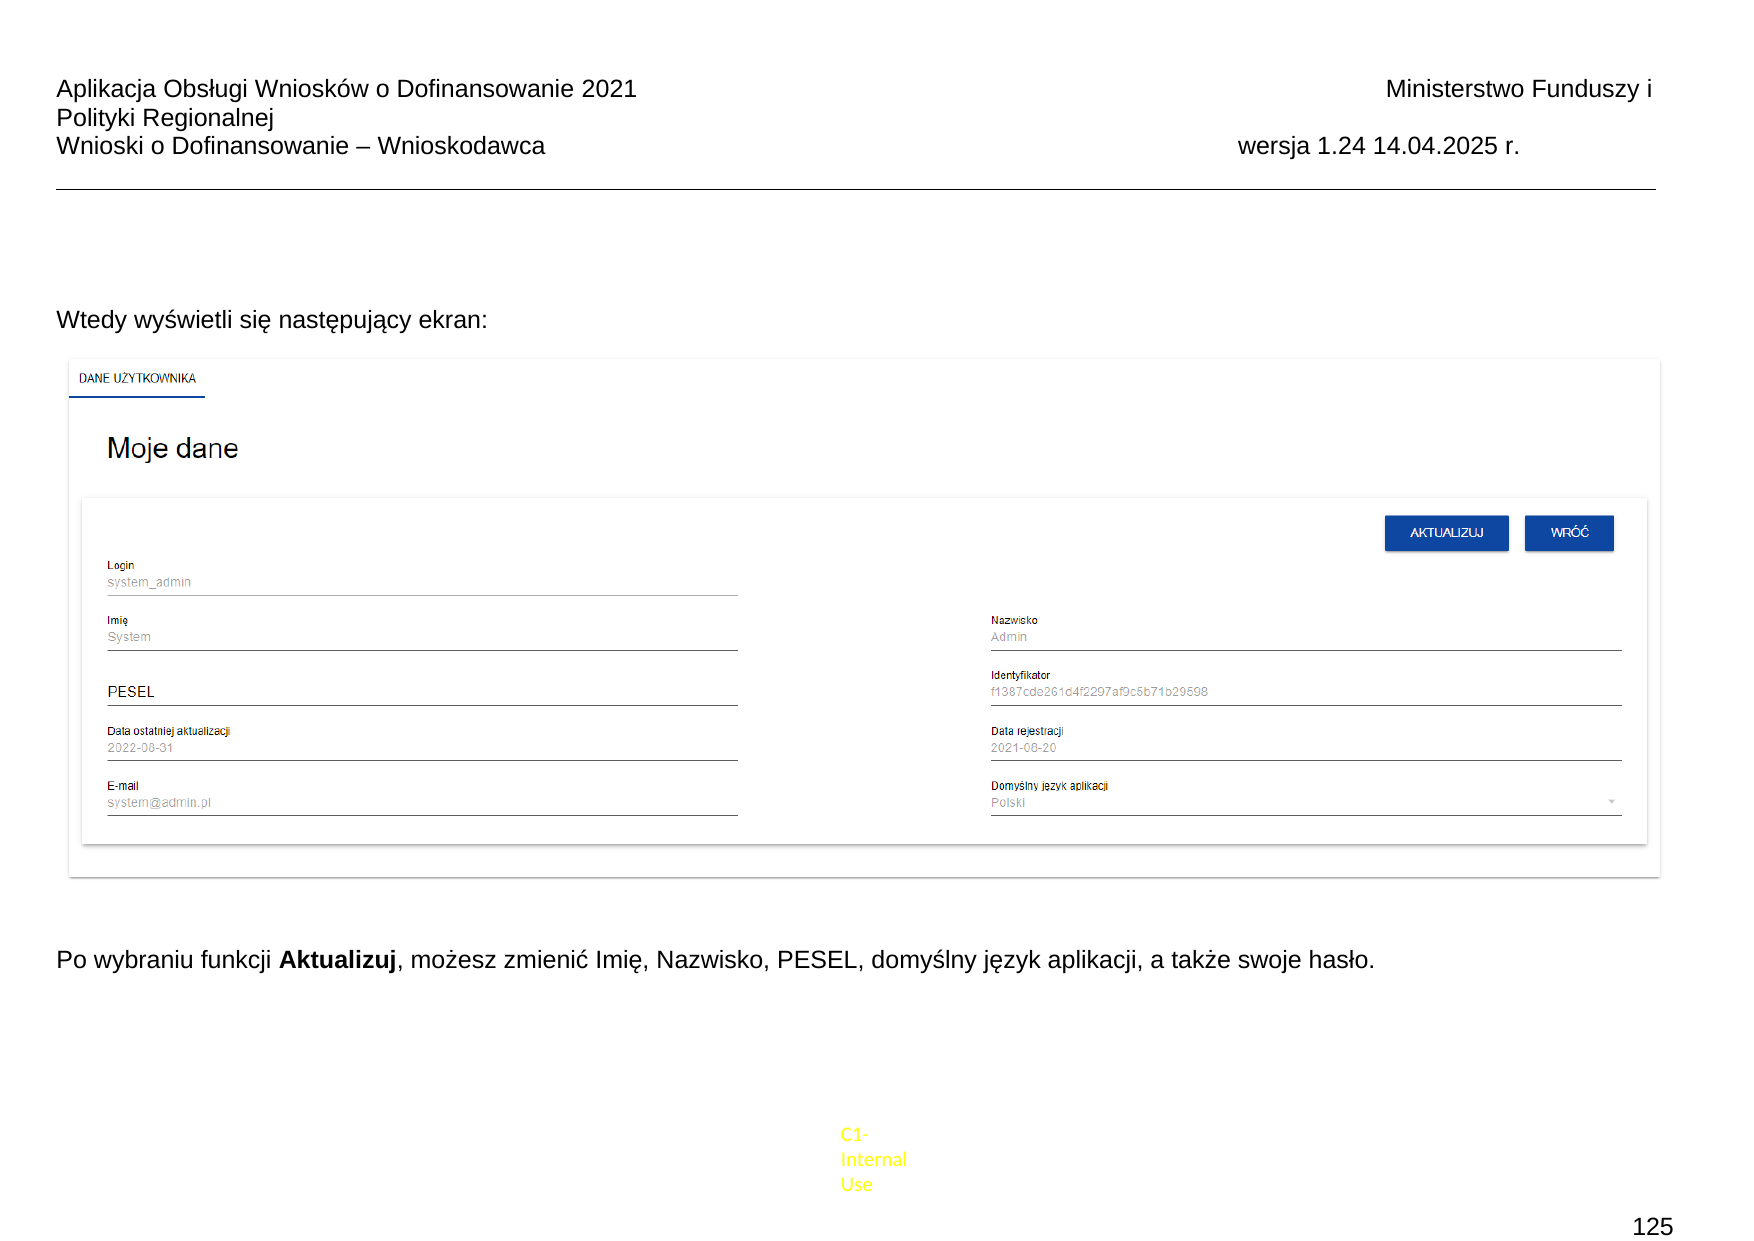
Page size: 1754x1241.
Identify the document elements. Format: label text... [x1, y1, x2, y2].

text Po wybraniu funkcji Aktualizuj, możesz zmienić Imię, Nazwisko, PESEL, domyślny język aplikacji, a także swoje hasło. [56, 945, 1674, 974]
text Wtedy wyświetli się następujący ekran: [56, 305, 1674, 334]
picture [56, 348, 1673, 888]
